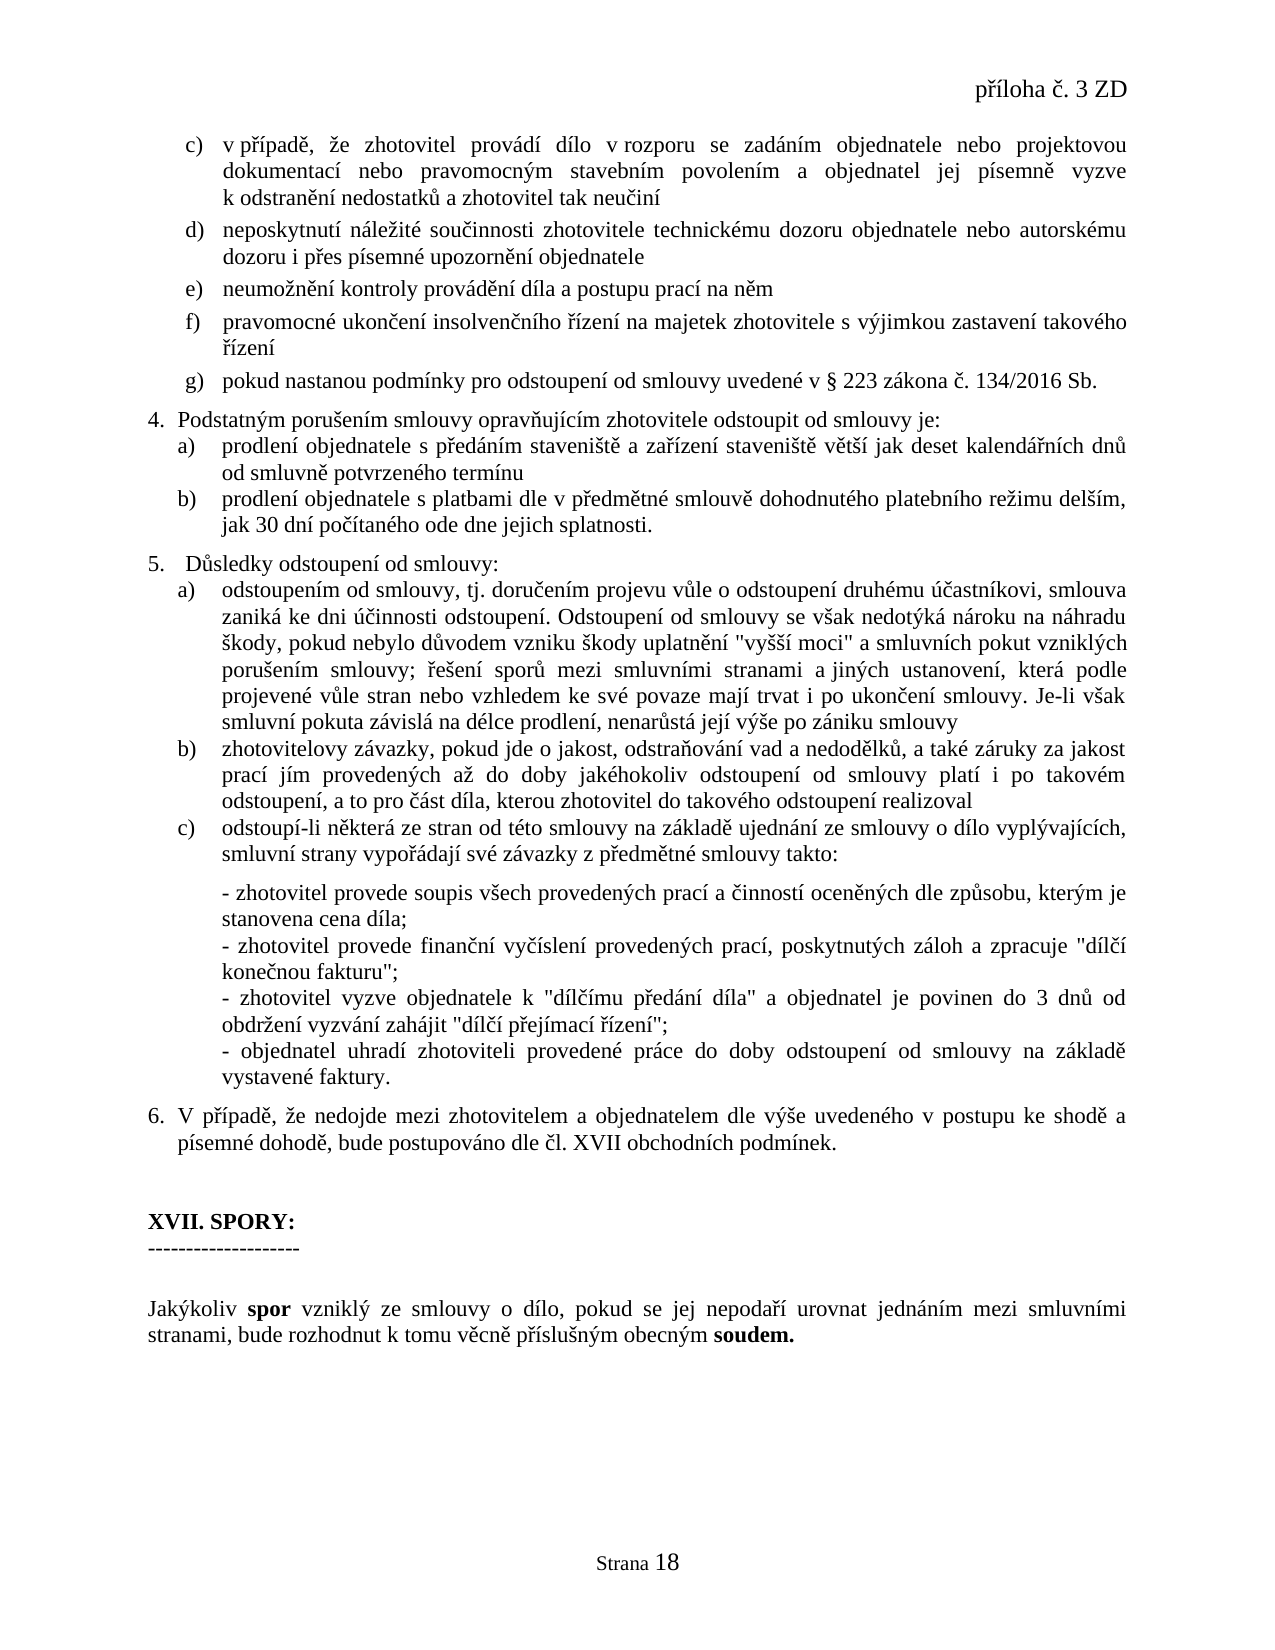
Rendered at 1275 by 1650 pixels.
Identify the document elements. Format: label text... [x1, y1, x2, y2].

text b) prodlení objednatele s platbami dle v předmětné smlouvě dohodnutého platebního režimu delším, jak 30 dní počítaného ode dne jejich splatnosti. [177, 485, 1127, 538]
list neposkytnutí náležité součinnosti zhotovitele technickému dozoru objednatele nebo autorskému dozoru i přes písemné upozornění objednatele [185, 217, 1127, 269]
list pokud nastanou podmínky pro odstoupení od smlouvy uvedené v § 223 zákona č. 134/2016 Sb. [185, 367, 1127, 393]
text -------------------- [148, 1234, 1127, 1260]
text - zhotovitel provede soupis všech provedených prací a činností oceněných dle způsobu, kterým je stanovena cena díla; [222, 879, 1127, 932]
list Důsledky odstoupení od smlouvy: [148, 550, 1127, 577]
text a) prodlení objednatele s předáním staveniště a zařízení staveniště větší jak deset kalendářních dnů od smluvně potvrzeného termínu [177, 432, 1127, 485]
list v případě, že zhotovitel provádí dílo v rozporu se zadáním objednatele nebo projektovou dokumentací nebo pravomocným stavebním povolením a objednatel jej písemně vyzve k odstranění nedostatků a zhotovitel tak neučiní [185, 131, 1127, 210]
list odstoupením od smlouvy, tj. doručením projevu vůle o odstoupení druhému účastníkovi, smlouva zaniká ke dni účinnosti odstoupení. Odstoupení od smlouvy se však nedotýká nároku na náhradu škody, pokud nebylo důvodem vzniku škody uplatnění "vyšší moci" a smluvních pokut vzniklých porušením smlouvy; řešení sporů mezi smluvními stranami a jiných ustanovení, která podle projevené vůle stran nebo vzhledem ke své povaze mají trvat i po ukončení smlouvy. Je-li však smluvní pokuta závislá na délce prodlení, nenarůstá její výše po zániku smlouvy [177, 577, 1127, 735]
list odstoupí-li některá ze stran od této smlouvy na základě ujednání ze smlouvy o dílo vyplývajících, smluvní strany vypořádají své závazky z předmětné smlouvy takto: [177, 814, 1127, 866]
text - zhotovitel provede finanční vyčíslení provedených prací, poskytnutých záloh a zpracuje "dílčí konečnou fakturu"; [222, 932, 1127, 984]
text Jakýkoliv spor vzniklý ze smlouvy o dílo, pokud se jej nepodaří urovnat jednáním mezi smluvními stranami, bude rozhodnut k tomu věcně příslušným obecným soudem. [148, 1295, 1127, 1347]
text - objednatel uhradí zhotoviteli provedené práce do doby odstoupení od smlouvy na základě vystavené faktury. [222, 1037, 1127, 1090]
list neumožnění kontroly provádění díla a postupu prací na něm [185, 276, 1127, 302]
text 4. Podstatným porušením smlouvy opravňujícím zhotovitele odstoupit od smlouvy je: [148, 406, 1127, 432]
text - zhotovitel vyzve objednatele k "dílčímu předání díla" a objednatel je povinen do 3 dnů od obdržení vyzvání zahájit "dílčí přejímací řízení"; [222, 984, 1127, 1037]
list pravomocné ukončení insolvenčního řízení na majetek zhotovitele s výjimkou zastavení takového řízení [185, 308, 1127, 361]
list zhotovitelovy závazky, pokud jde o jakost, odstraňování vad a nedodělků, a také záruky za jakost prací jím provedených až do doby jakéhokoliv odstoupení od smlouvy platí i po takovém odstoupení, a to pro část díla, kterou zhotovitel do takového odstoupení realizoval [177, 735, 1127, 814]
list V případě, že nedojde mezi zhotovitelem a objednatelem dle výše uvedeného v postupu ke shodě a písemné dohodě, bude postupováno dle čl. XVII obchodních podmínek. [148, 1102, 1127, 1155]
subtitle XVII. SPORY: [148, 1208, 1127, 1234]
